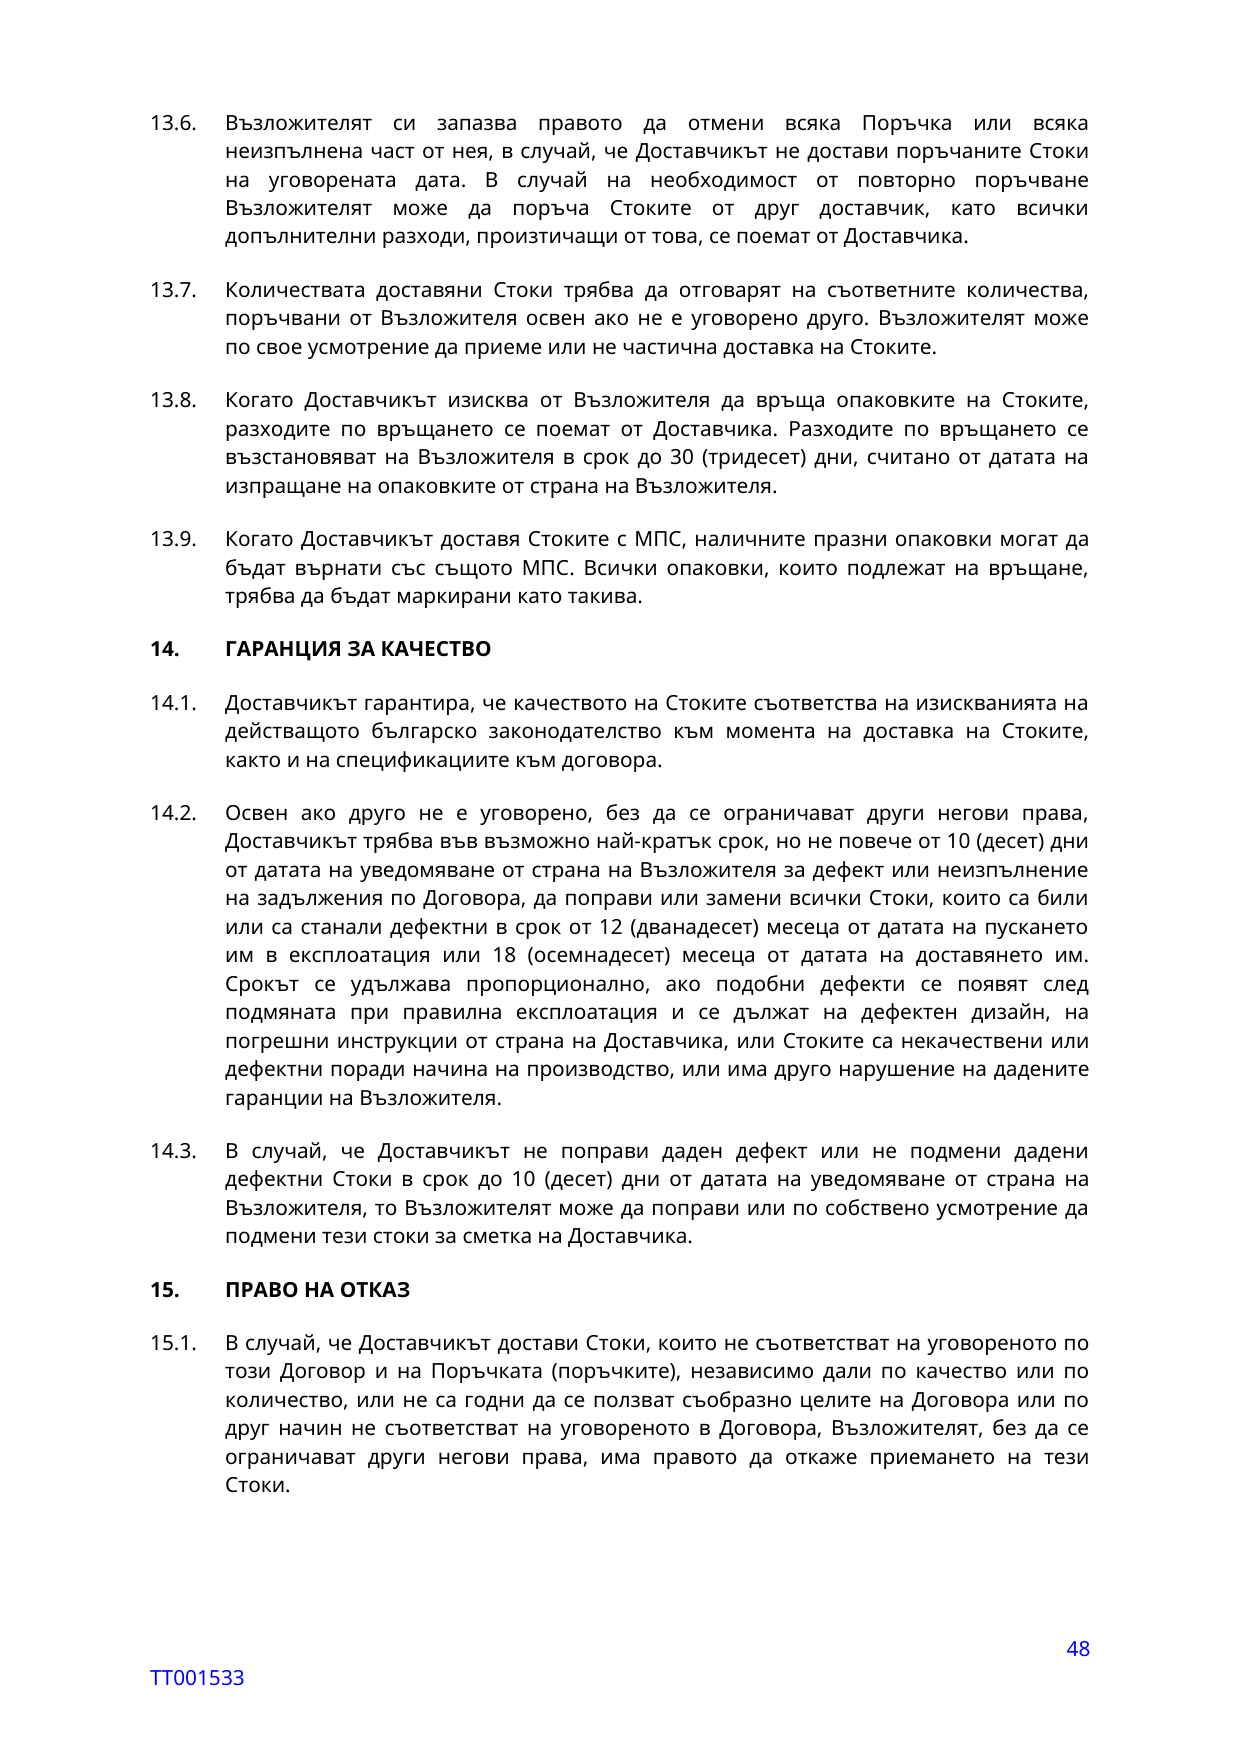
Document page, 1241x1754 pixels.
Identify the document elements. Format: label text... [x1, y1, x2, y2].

list Възложителят си запазва правото да отмени всяка Поръчка или всяка неизпълнена част от нея, в случай, че Доставчикът не достави поръчаните Стоки на уговорената дата. В случай на необходимост от повторно поръчване Възложителят може да поръча Стоките от друг доставчик, като всички допълнителни разходи, произтичащи от това, се поемат от Доставчика. [150, 108, 1090, 250]
list Доставчикът гарантира, че качеството на Стоките съответства на изискванията на действащото българско законодателство към момента на доставка на Стоките, както и на спецификациите към договора. [150, 688, 1090, 773]
list Количествата доставяни Стоки трябва да отговарят на съответните количества, поръчвани от Възложителя освен ако не е уговорено друго. Възложителят може по свое усмотрение да приеме или не частична доставка на Стоките. [150, 275, 1090, 360]
list В случай, че Доставчикът не поправи даден дефект или не подмени дадени дефектни Стоки в срок до 10 (десет) дни от датата на уведомяване от страна на Възложителя, то Възложителят може да поправи или по собствено усмотрение да подмени тези стоки за сметка на Доставчика. [150, 1136, 1090, 1250]
list Когато Доставчикът доставя Стоките с МПС, наличните празни опаковки могат да бъдат върнати със същото МПС. Всички опаковки, които подлежат на връщане, трябва да бъдат маркирани като такива. [150, 524, 1090, 609]
list ПРАВО НА ОТКАЗ [150, 1275, 1090, 1303]
list ГАРАНЦИЯ ЗА КАЧЕСТВО [150, 634, 1090, 663]
list В случай, че Доставчикът достави Стоки, които не съответстват на уговореното по този Договор и на Поръчката (поръчките), независимо дали по качество или по количество, или не са годни да се ползват съобразно целите на Договора или по друг начин не съответстват на уговореното в Договора, Възложителят, без да се ограничават други негови права, има правото да откаже приемането на тези Стоки. [150, 1328, 1090, 1499]
list Освен ако друго не е уговорено, без да се ограничават други негови права, Доставчикът трябва във възможно най-кратък срок, но не повече от 10 (десет) дни от датата на уведомяване от страна на Възложителя за дефект или неизпълнение на задължения по Договора, да поправи или замени всички Стоки, които са били или са станали дефектни в срок от 12 (дванадесет) месеца от датата на пускането им в експлоатация или 18 (осемнадесет) месеца от датата на доставянето им. Срокът се удължава пропорционално, ако подобни дефекти се появят след подмяната при правилна експлоатация и се дължат на дефектен дизайн, на погрешни инструкции от страна на Доставчика, или Стоките са некачествени или дефектни поради начина на производство, или има друго нарушение на дадените гаранции на Възложителя. [150, 798, 1090, 1111]
list Когато Доставчикът изисква от Възложителя да връща опаковките на Стоките, разходите по връщането се поемат от Доставчика. Разходите по връщането се възстановяват на Възложителя в срок до 30 (тридесет) дни, считано от датата на изпращане на опаковките от страна на Възложителя. [150, 385, 1090, 499]
